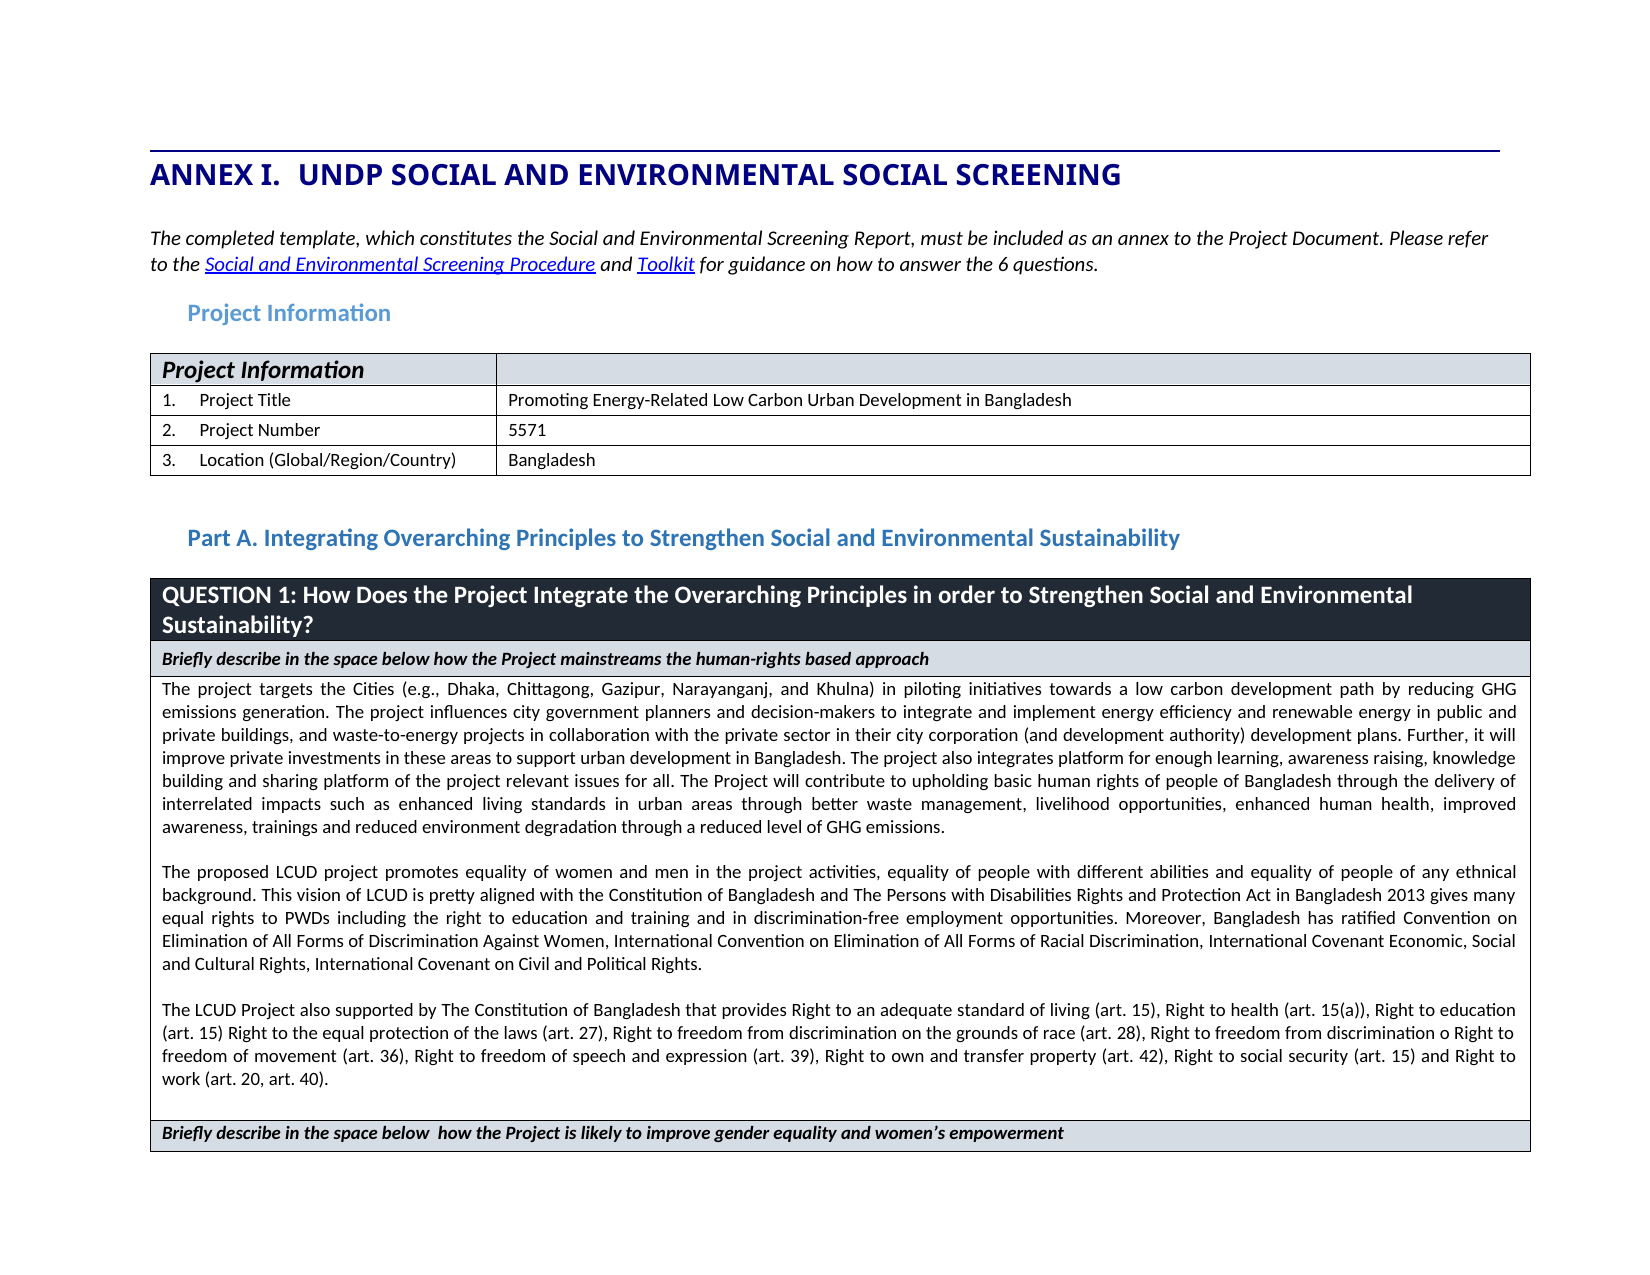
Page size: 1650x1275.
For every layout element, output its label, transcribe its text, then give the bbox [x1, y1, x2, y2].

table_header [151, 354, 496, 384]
text Project Information [187, 297, 1500, 327]
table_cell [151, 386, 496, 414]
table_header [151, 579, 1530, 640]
text Part A. Integrating Overarching Principles to Strengthen Social and Environmental Sustainability [187, 522, 1500, 552]
text The completed template, which constitutes the Social and Environmental Screening Report, must be included as an annex to the Project Document. Please refer to the Social and Environmental Screening Procedure and Toolkit for guidance on how to answer the 6 questions. [150, 225, 1500, 276]
subtitle UNDP Social and environmental social screening [150, 152, 1500, 194]
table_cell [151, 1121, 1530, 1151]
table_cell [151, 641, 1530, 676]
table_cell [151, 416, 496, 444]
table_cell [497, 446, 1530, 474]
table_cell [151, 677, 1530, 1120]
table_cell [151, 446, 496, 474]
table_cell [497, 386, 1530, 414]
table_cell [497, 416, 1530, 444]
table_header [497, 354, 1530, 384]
